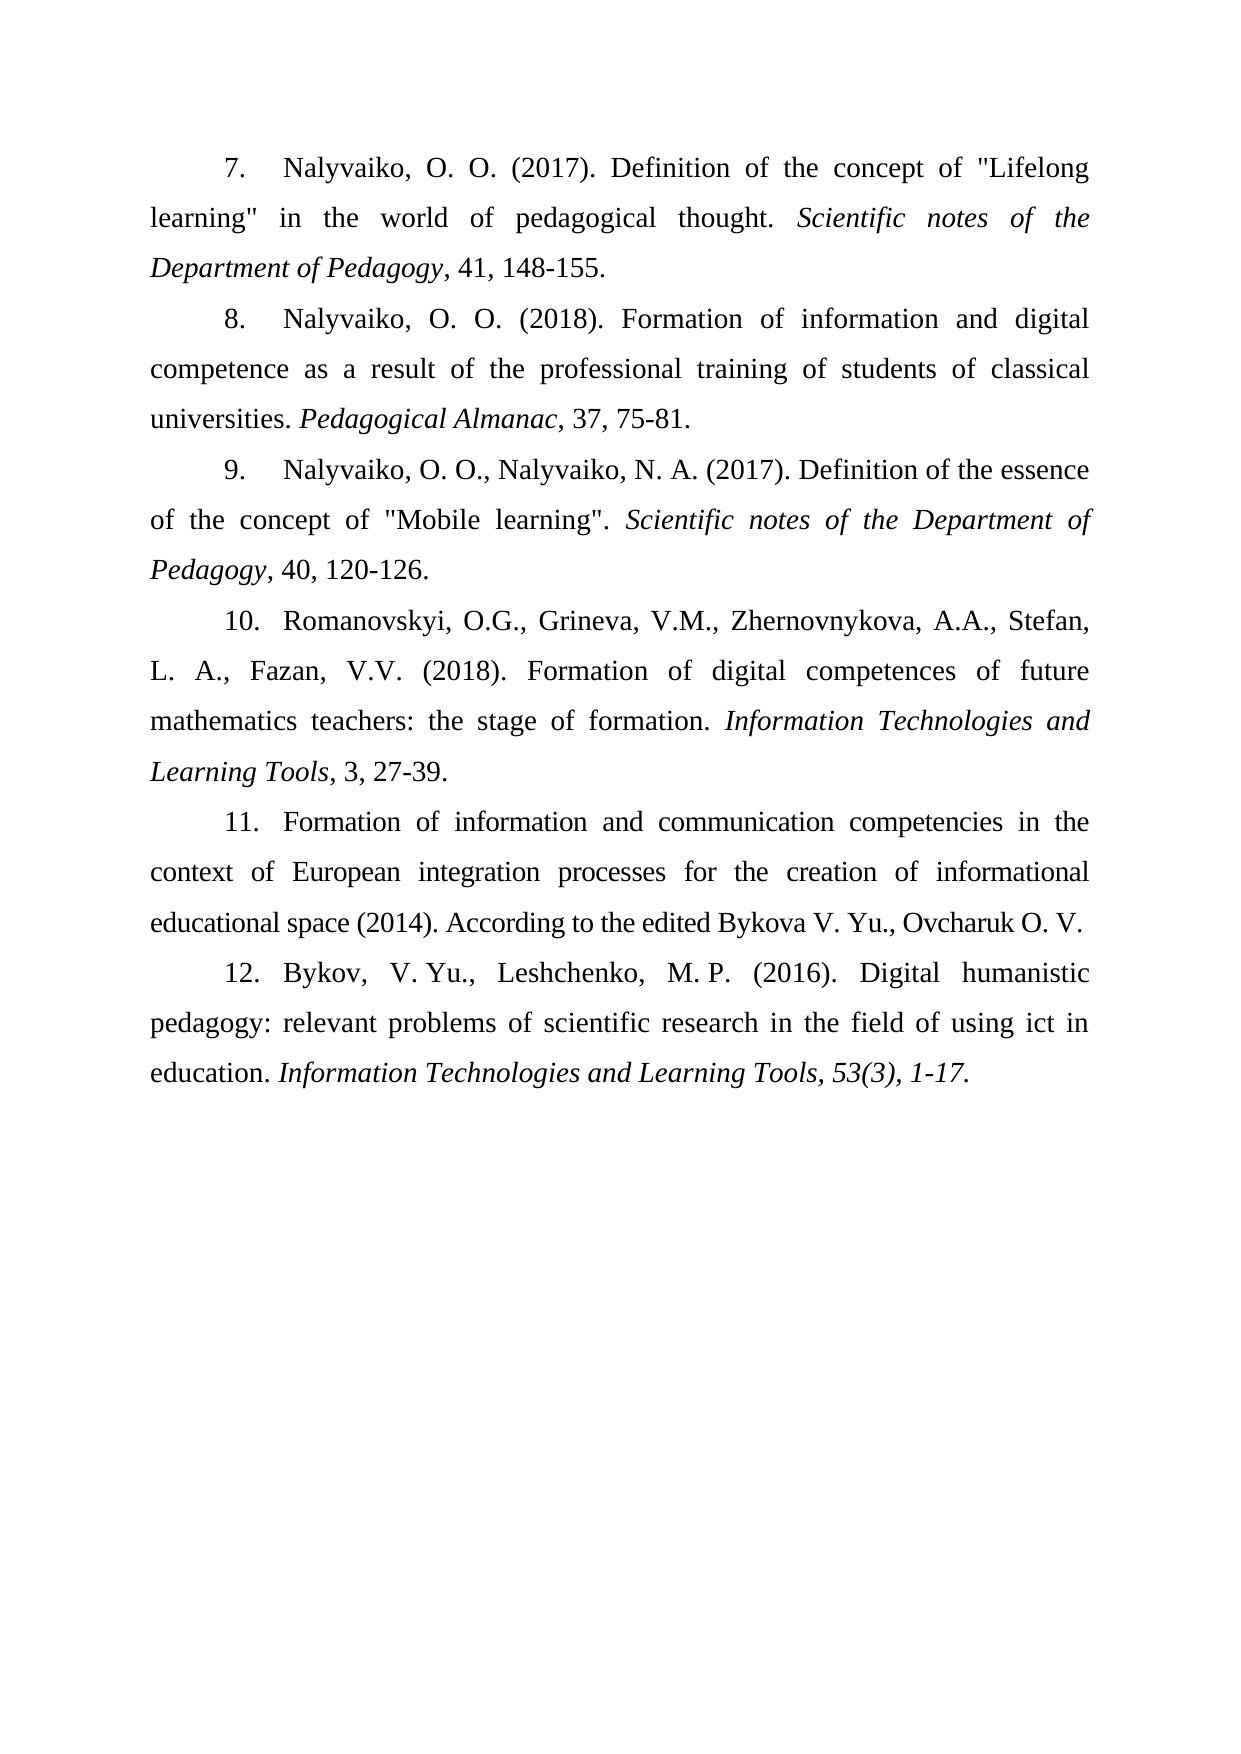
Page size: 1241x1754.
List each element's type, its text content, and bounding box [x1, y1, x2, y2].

list Nalyvaiko, O. O. (2017). Definition of the concept of "Lifelong learning" in the world of pedagogical thought. Scientific notes of the Department of Pedagogy, 41, 148-155. [150, 150, 1090, 284]
list Nalyvaiko, O. O. (2018). Formation of information and digital competence as a result of the professional training of students of classical universities. Pedagogical Almanac, 37, 75-81. [150, 301, 1090, 435]
list Romanovskyi, O.G., Grineva, V.M., Zhernovnykova, A.A., Stefan, L. A., Fazan, V.V. (2018). Formation of digital competences of future mathematics teachers: the stage of formation. Information Technologies and Learning Tools, 3, 27-39. [150, 603, 1090, 787]
list Formation of information and communication competencies in the context of European integration processes for the creation of informational educational space (2014). According to the edited Bykova V. Yu., Ovcharuk O. V. [150, 804, 1090, 938]
list Bykov, V. Yu., Leshchenko, M. P. (2016). Digital humanistic pedagogy: relevant problems of scientific research in the field of using ict in education. Information Technologies and Learning Tools, 53(3), 1-17. [150, 955, 1090, 1089]
list Nalyvaiko, O. O., Nalyvaiko, N. A. (2017). Definition of the essence of the concept of "Mobile learning". Scientific notes of the Department of Pedagogy, 40, 120-126. [150, 452, 1090, 586]
